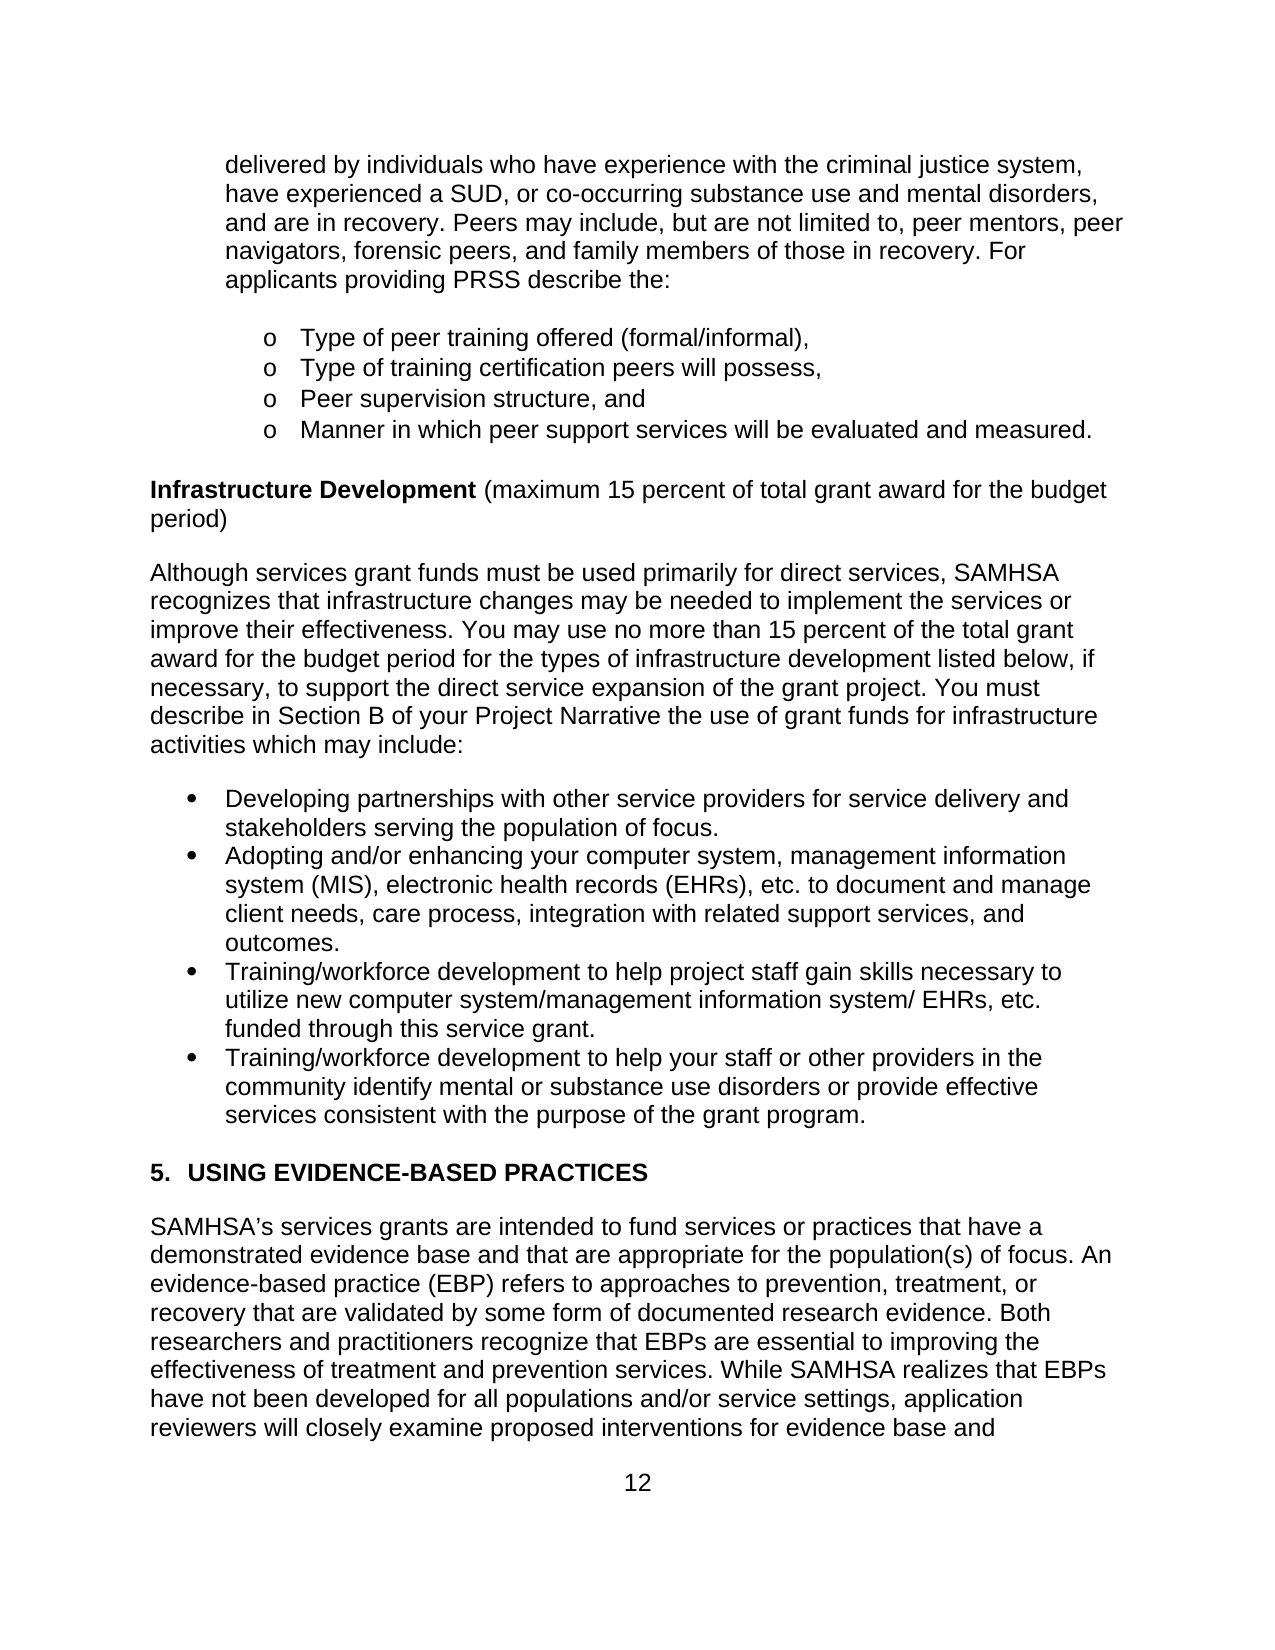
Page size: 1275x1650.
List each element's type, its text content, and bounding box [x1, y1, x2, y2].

list Developing partnerships with other service providers for service delivery and stakeholders serving the population of focus. [187, 784, 1125, 841]
list Peer supervision structure, and [262, 384, 1125, 415]
text Although services grant funds must be used primarily for direct services, SAMHSA recognizes that infrastructure changes may be needed to implement the services or improve their effectiveness. You may use no more than 15 percent of the total grant award for the budget period for the types of infrastructure development listed below, if necessary, to support the direct service expansion of the grant project. You must describe in Section B of your Project Narrative the use of grant funds for infrastructure activities which may include: [150, 557, 1125, 759]
list Training/workforce development to help your staff or other providers in the community identify mental or substance use disorders or provide effective services consistent with the purpose of the grant program. [187, 1043, 1125, 1129]
list Training/workforce development to help project staff gain skills necessary to utilize new computer system/management information system/ EHRs, etc. funded through this service grant. [187, 956, 1125, 1043]
list Adopting and/or enhancing your computer system, management information system (MIS), electronic health records (EHRs), etc. to document and manage client needs, care process, integration with related support services, and outcomes. [187, 841, 1125, 956]
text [150, 1212, 1125, 1442]
subtitle USING EVIDENCE-BASED PRACTICES [150, 1158, 1125, 1187]
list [187, 150, 1125, 294]
list Type of peer training offered (formal/informal), [262, 322, 1125, 353]
text Infrastructure Development (maximum 15 percent of total grant award for the budget period) [150, 475, 1125, 532]
list Type of training certification peers will possess, [262, 353, 1125, 384]
list Manner in which peer support services will be evaluated and measured. [262, 415, 1125, 446]
